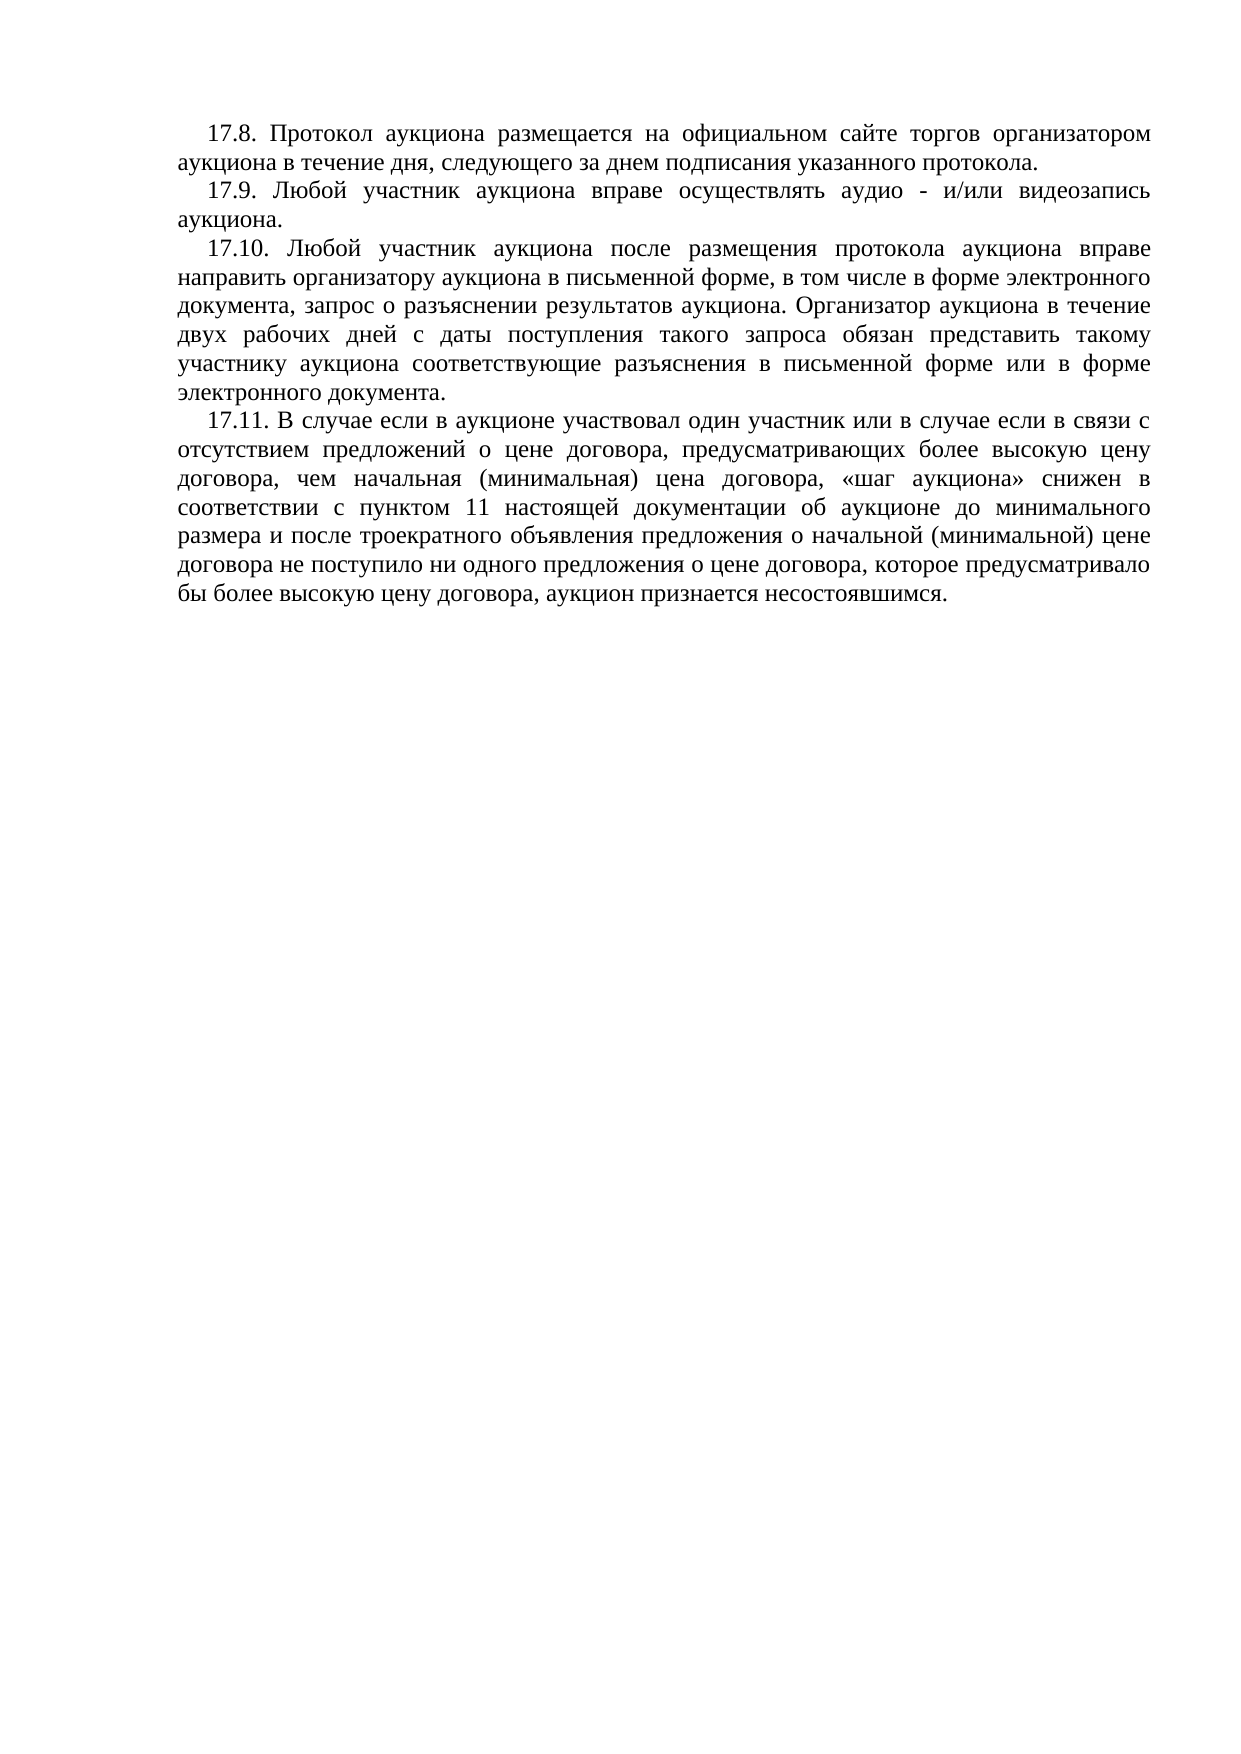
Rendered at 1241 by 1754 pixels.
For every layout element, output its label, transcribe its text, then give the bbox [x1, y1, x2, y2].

text 17.10. Любой участник аукциона после размещения протокола аукциона вправе направить организатору аукциона в письменной форме, в том числе в форме электронного документа, запрос о разъяснении результатов аукциона. Организатор аукциона в течение двух рабочих дней с даты поступления такого запроса обязан представить такому участнику аукциона соответствующие разъяснения в письменной форме или в форме электронного документа. [177, 233, 1152, 406]
text 17.11. В случае если в аукционе участвовал один участник или в случае если в связи с отсутствием предложений о цене договора, предусматривающих более высокую цену договора, чем начальная (минимальная) цена договора, «шаг аукциона» снижен в соответствии с пунктом 11 настоящей документации об аукционе до минимального размера и после троекратного объявления предложения о начальной (минимальной) цене договора не поступило ни одного предложения о цене договора, которое предусматривало бы более высокую цену договора, аукцион признается несостоявшимся. [177, 406, 1152, 607]
text 17.8. Протокол аукциона размещается на официальном сайте торгов организатором аукциона в течение дня, следующего за днем подписания указанного протокола. [177, 118, 1152, 176]
text 17.9. Любой участник аукциона вправе осуществлять аудио - и/или видеозапись аукциона. [177, 176, 1152, 233]
